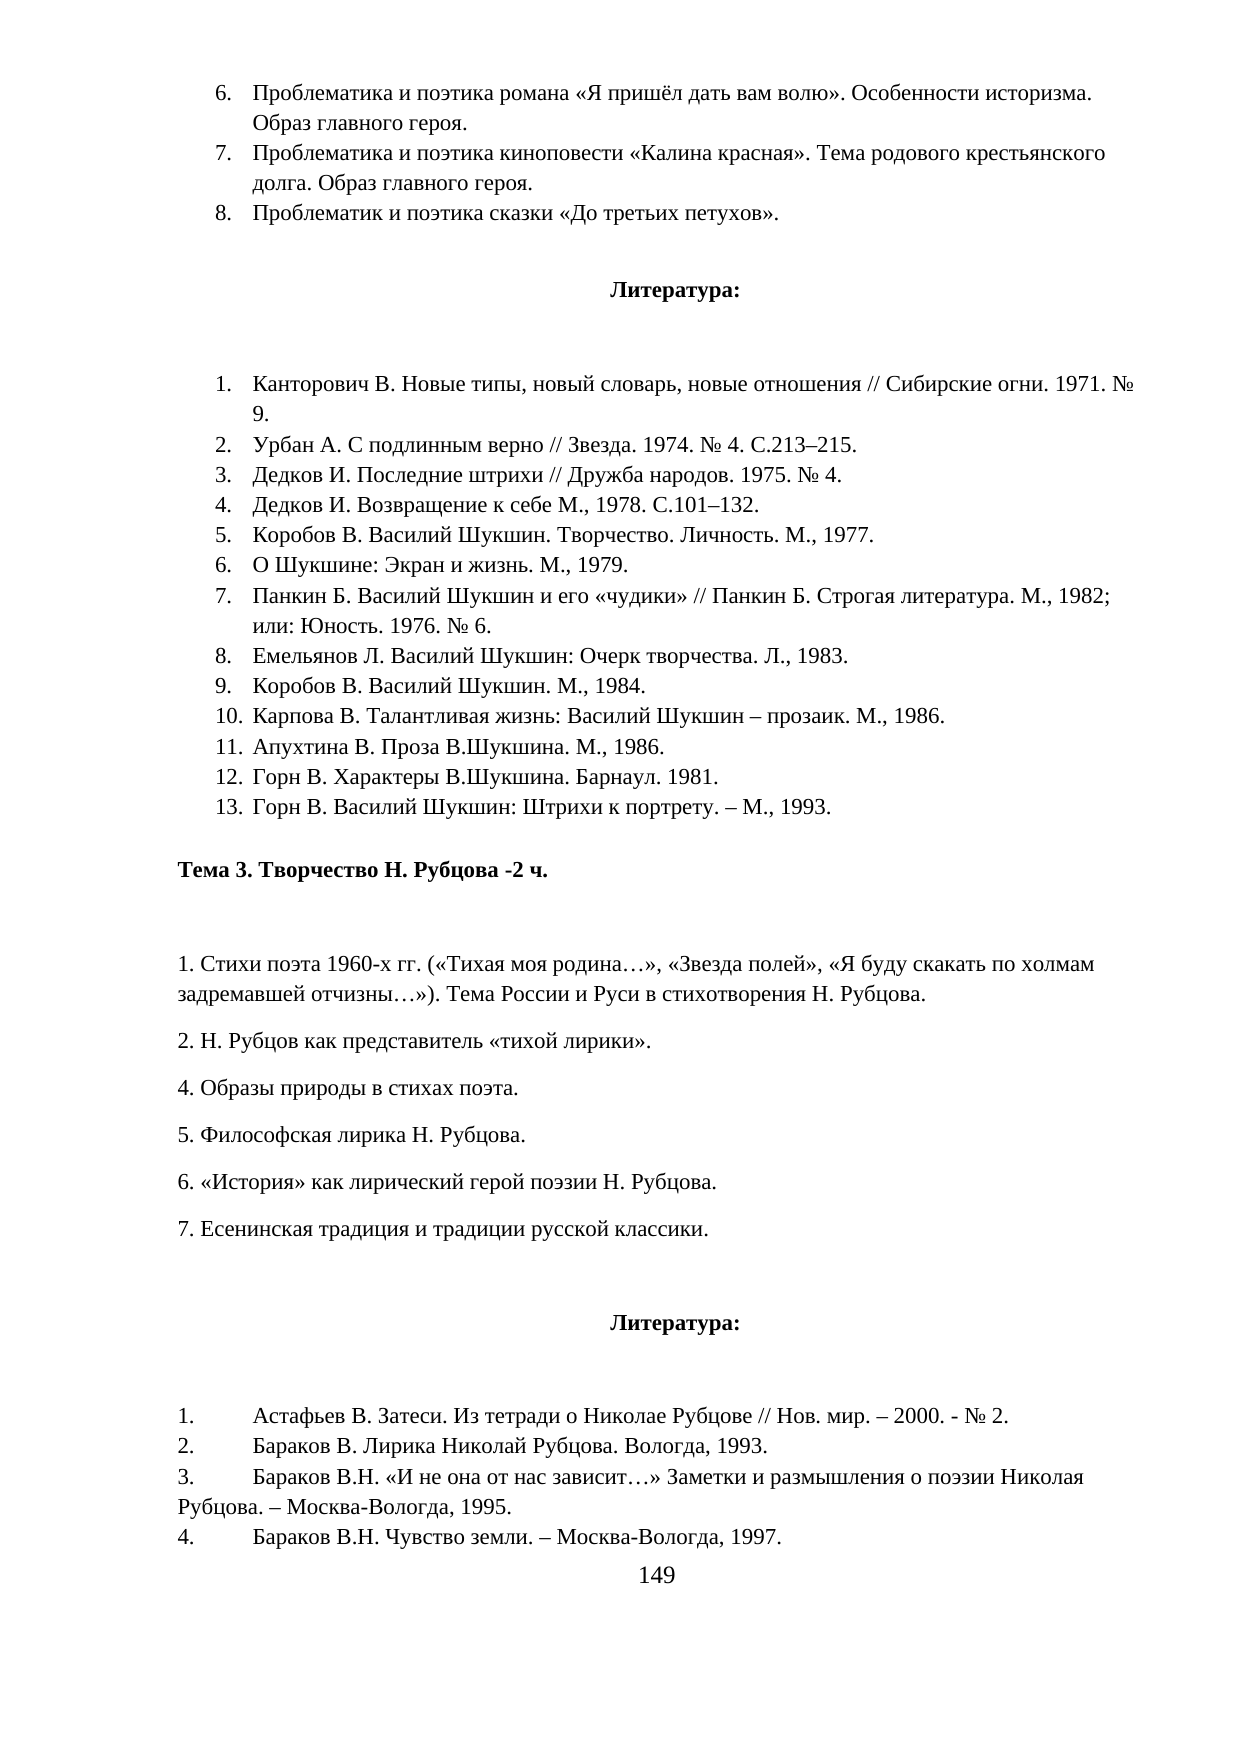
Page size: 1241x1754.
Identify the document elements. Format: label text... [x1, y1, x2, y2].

text 7. Есенинская традиция и традиции русской классики. [177, 1215, 1136, 1241]
text Литература: [215, 277, 1136, 303]
list Горн В. Василий Шукшин: Штрихи к портрету. – М., 1993. [215, 793, 1136, 819]
text 6. «История» как лирический герой поэзии Н. Рубцова. [177, 1168, 1136, 1194]
list Дедков И. Возвращение к себе М., 1978. С.101–132. [215, 491, 1136, 517]
list Проблематик и поэтика сказки «До третьих петухов». [215, 199, 1136, 226]
list Проблематика и поэтика киноповести «Калина красная». Тема родового крестьянского долга. Образ главного героя. [215, 139, 1136, 196]
text 1. Стихи поэта 1960-х гг. («Тихая моя родина…», «Звезда полей», «Я буду скакать по холмам задремавшей отчизны…»). Тема России и Руси в стихотворения Н. Рубцова. [177, 950, 1136, 1007]
list Бараков В.Н. Чувство земли. – Москва-Вологда, 1997. [177, 1523, 1136, 1549]
text Тема 3. Творчество Н. Рубцова -2 ч. [177, 856, 1136, 883]
list Урбан А. С подлинным верно // Звезда. 1974. № 4. С.213–215. [215, 431, 1136, 457]
text 4. Образы природы в стихах поэта. [177, 1074, 1136, 1101]
text 5. Философская лирика Н. Рубцова. [177, 1121, 1136, 1147]
list О Шукшине: Экран и жизнь. М., 1979. [215, 552, 1136, 578]
list Горн В. Характеры В.Шукшина. Барнаул. 1981. [215, 763, 1136, 789]
list Дедков И. Последние штрихи // Дружба народов. 1975. № 4. [215, 461, 1136, 487]
list Коробов В. Василий Шукшин. М., 1984. [215, 672, 1136, 699]
list Панкин Б. Василий Шукшин и его «чудики» // Панкин Б. Строгая литература. М., 1982; или: Юность. 1976. № 6. [215, 582, 1136, 638]
list Бараков В. Лирика Николай Рубцова. Вологда, 1993. [177, 1432, 1136, 1459]
list Емельянов Л. Василий Шукшин: Очерк творчества. Л., 1983. [215, 642, 1136, 668]
list Бараков В.Н. «И не она от нас зависит…» Заметки и размышления о поэзии Николая Рубцова. – Москва-Вологда, 1995. [177, 1463, 1136, 1519]
list Карпова В. Талантливая жизнь: Василий Шукшин – прозаик. М., 1986. [215, 703, 1136, 729]
list Проблематика и поэтика романа «Я пришёл дать вам волю». Особенности историзма. Образ главного героя. [215, 79, 1136, 135]
list Канторович В. Новые типы, новый словарь, новые отношения // Сибирские огни. 1971. № 9. [215, 370, 1136, 427]
list Коробов В. Василий Шукшин. Творчество. Личность. М., 1977. [215, 521, 1136, 548]
text Литература: [215, 1308, 1136, 1335]
text 2. Н. Рубцов как представитель «тихой лирики». [177, 1027, 1136, 1054]
list Астафьев В. Затеси. Из тетради о Николае Рубцове // Нов. мир. – 2000. - № 2. [177, 1402, 1136, 1429]
list Апухтина В. Проза В.Шукшина. М., 1986. [215, 733, 1136, 759]
